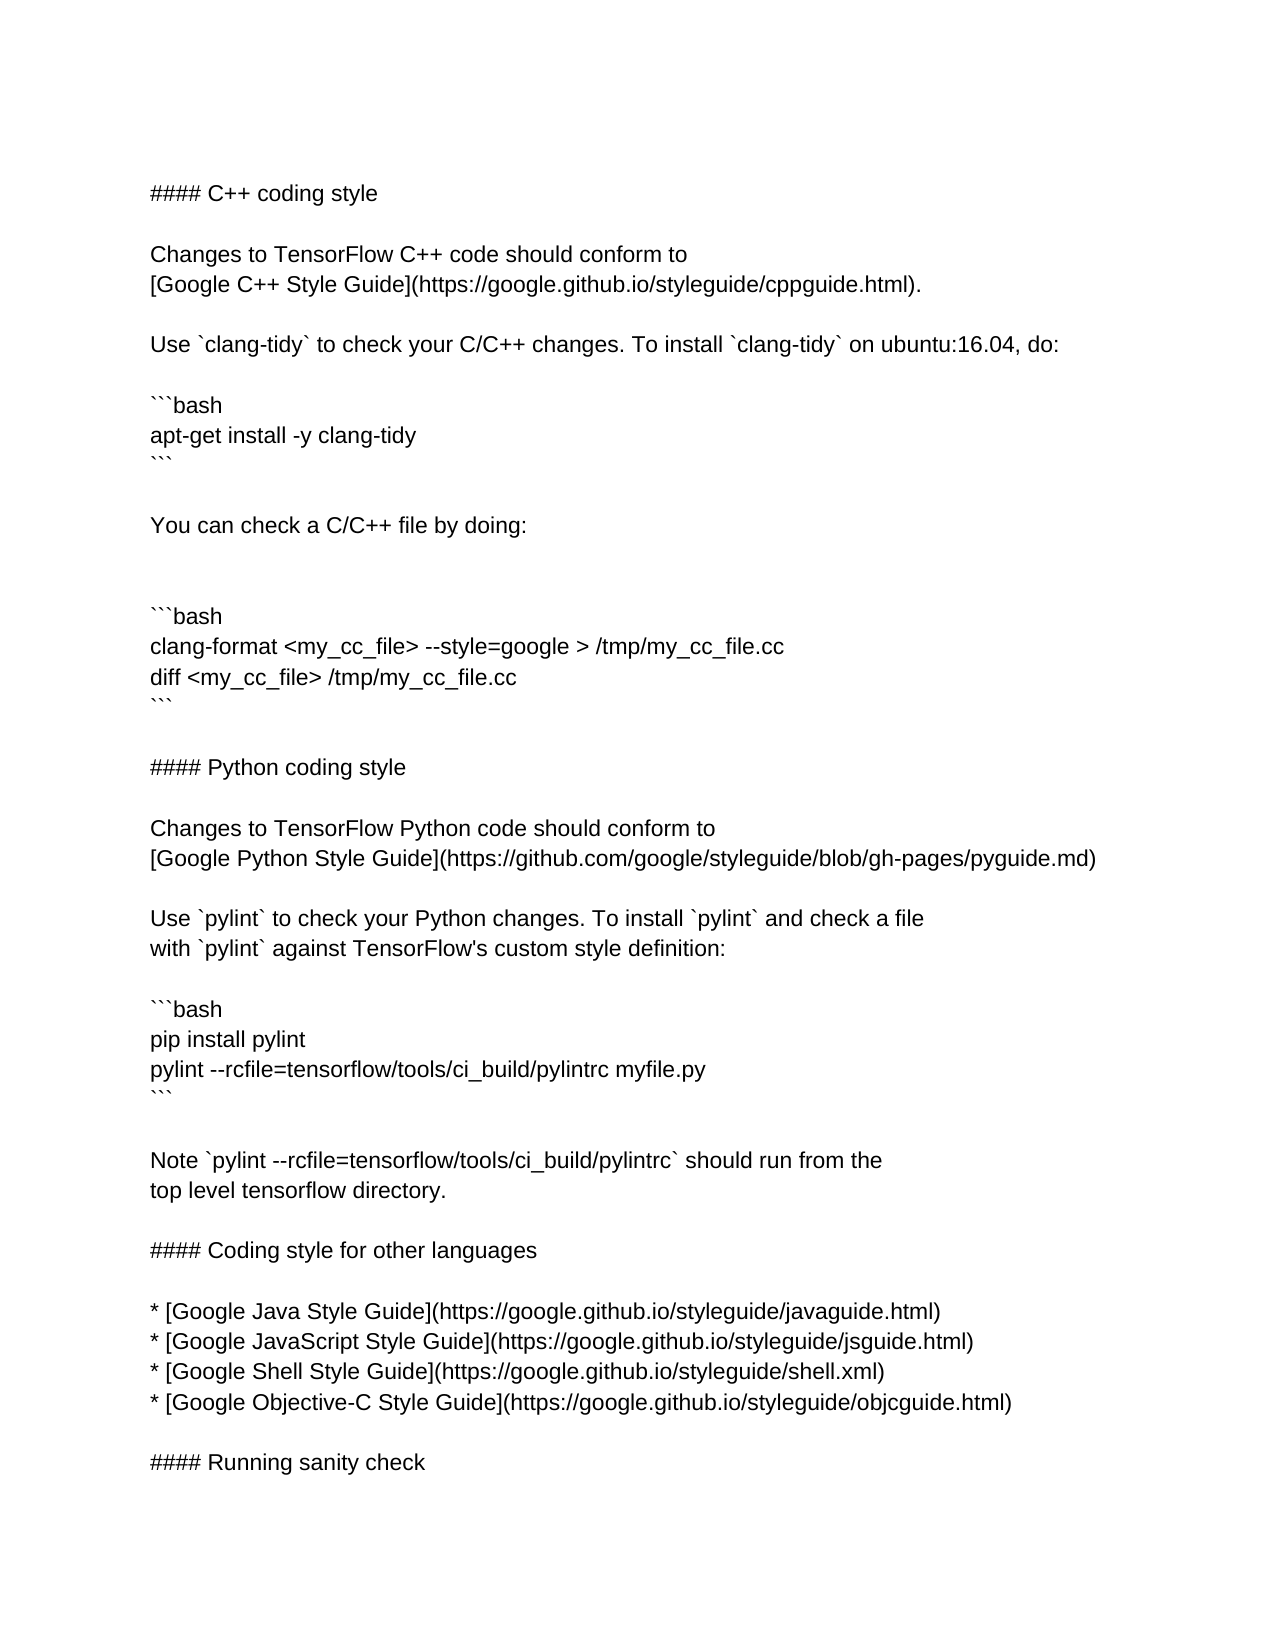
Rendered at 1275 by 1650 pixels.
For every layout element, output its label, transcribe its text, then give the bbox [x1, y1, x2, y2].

text #### Coding style for other languages [150, 1237, 1125, 1264]
text ```bash [150, 996, 1125, 1022]
text Changes to TensorFlow Python code should conform to [150, 814, 1125, 841]
text #### Running sanity check [150, 1449, 1125, 1475]
text ``` [150, 452, 1125, 478]
text * [Google Shell Style Guide](https://google.github.io/styleguide/shell.xml) [150, 1358, 1125, 1385]
text * [Google JavaScript Style Guide](https://google.github.io/styleguide/jsguide.html) [150, 1328, 1125, 1354]
text with `pylint` against TensorFlow's custom style definition: [150, 935, 1125, 962]
text [Google C++ Style Guide](https://google.github.io/styleguide/cppguide.html). [150, 271, 1125, 297]
text ```bash [150, 392, 1125, 418]
text [Google Python Style Guide](https://github.com/google/styleguide/blob/gh-pages/pyguide.md) [150, 845, 1125, 871]
text apt-get install -y clang-tidy [150, 422, 1125, 448]
text ``` [150, 694, 1125, 720]
text ``` [150, 1086, 1125, 1113]
text Use `clang-tidy` to check your C/C++ changes. To install `clang-tidy` on ubuntu:16.04, do: [150, 331, 1125, 358]
text pylint --rcfile=tensorflow/tools/ci_build/pylintrc myfile.py [150, 1056, 1125, 1083]
text Changes to TensorFlow C++ code should conform to [150, 241, 1125, 267]
text ```bash [150, 603, 1125, 629]
text #### Python coding style [150, 754, 1125, 781]
text #### C++ coding style [150, 180, 1125, 207]
text top level tensorflow directory. [150, 1177, 1125, 1203]
text You can check a C/C++ file by doing: [150, 512, 1125, 539]
text Note `pylint --rcfile=tensorflow/tools/ci_build/pylintrc` should run from the [150, 1147, 1125, 1173]
text diff <my_cc_file> /tmp/my_cc_file.cc [150, 663, 1125, 690]
text clang-format <my_cc_file> --style=google > /tmp/my_cc_file.cc [150, 633, 1125, 660]
text * [Google Objective-C Style Guide](https://google.github.io/styleguide/objcguide.html) [150, 1388, 1125, 1415]
text pip install pylint [150, 1026, 1125, 1052]
text * [Google Java Style Guide](https://google.github.io/styleguide/javaguide.html) [150, 1298, 1125, 1324]
text Use `pylint` to check your Python changes. To install `pylint` and check a file [150, 905, 1125, 932]
